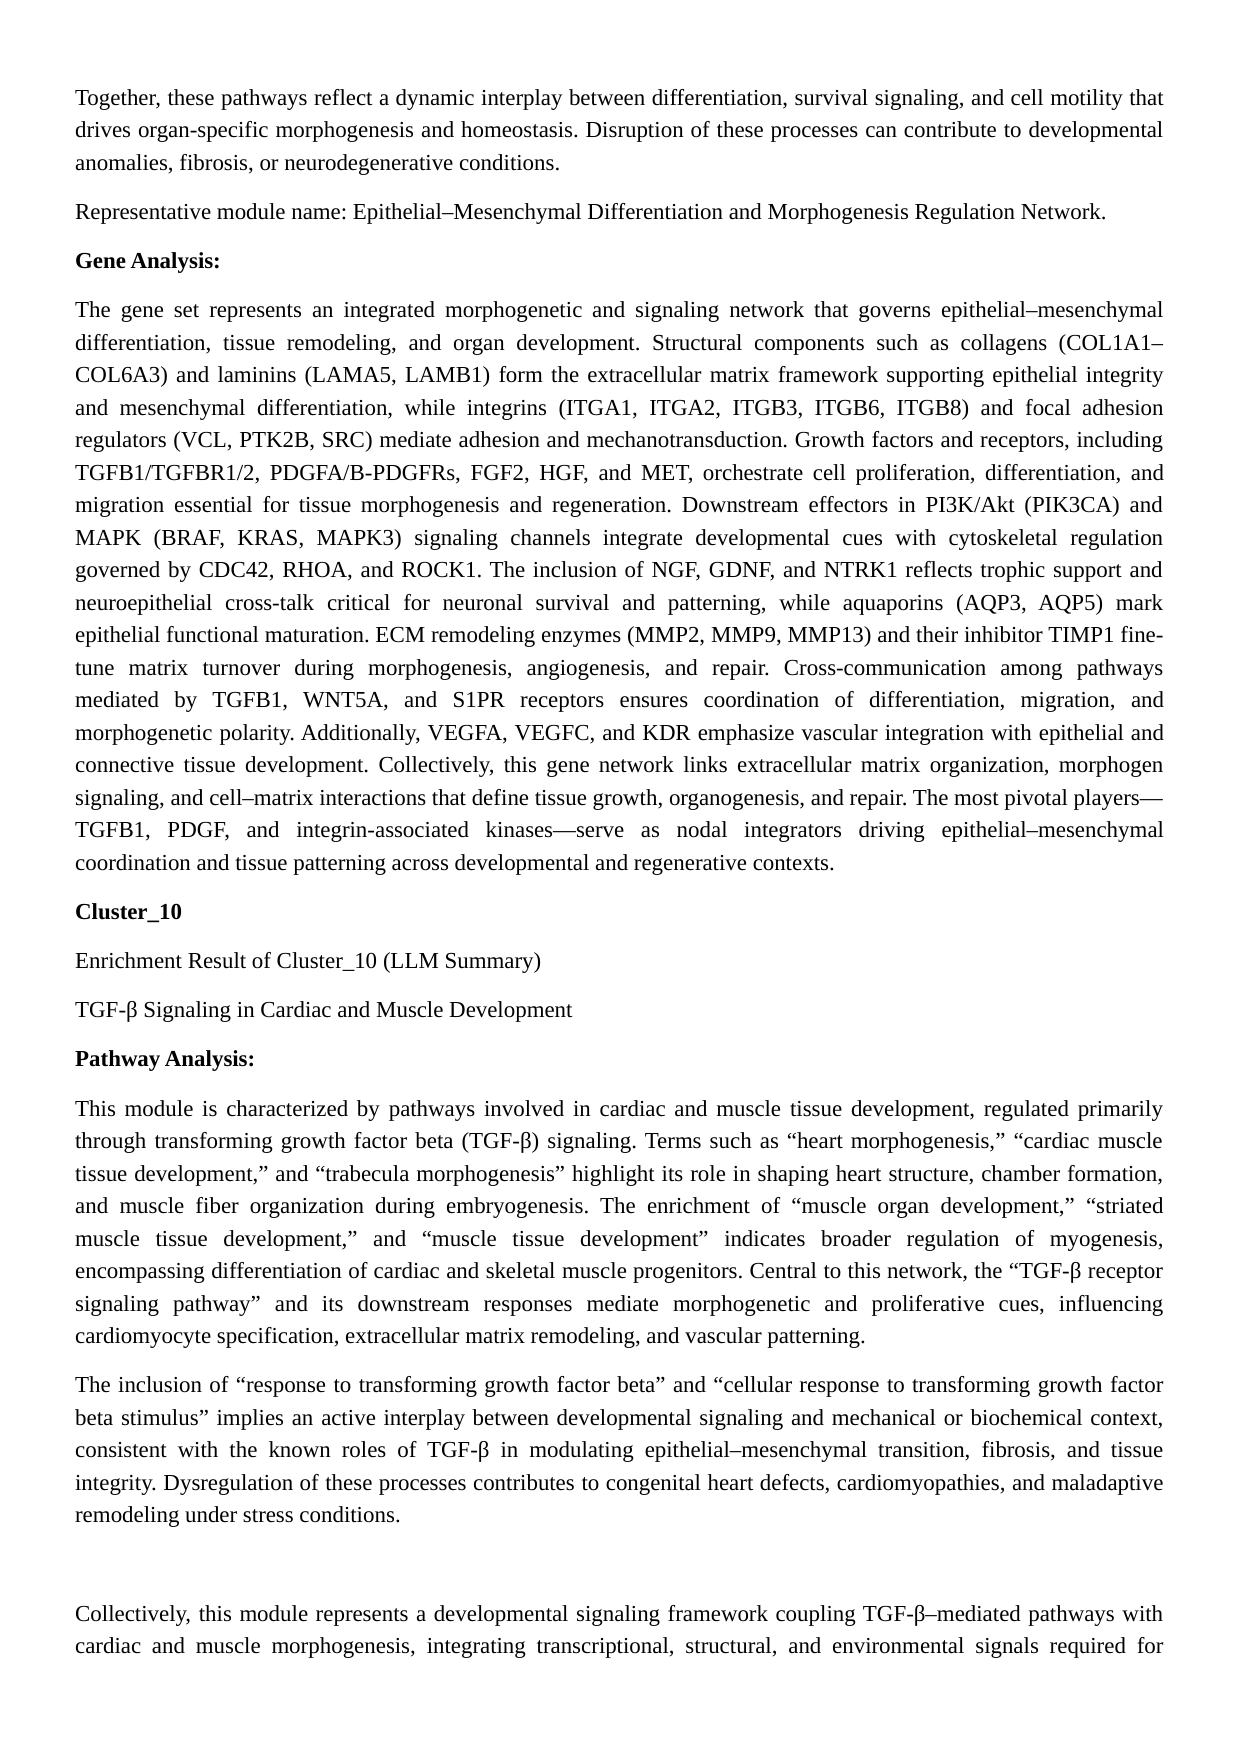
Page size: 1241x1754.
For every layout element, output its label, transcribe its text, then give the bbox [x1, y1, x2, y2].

text Gene Analysis: [75, 244, 1165, 277]
text Cluster_10 [75, 895, 1165, 927]
text Enrichment Result of Cluster_10 (LLM Summary) [75, 944, 1165, 977]
text Pathway Analysis: [75, 1042, 1165, 1075]
text This module is characterized by pathways involved in cardiac and muscle tissue development, regulated primarily through transforming growth factor beta (TGF-β) signaling. Terms such as “heart morphogenesis,” “cardiac muscle tissue development,” and “trabecula morphogenesis” highlight its role in shaping heart structure, chamber formation, and muscle fiber organization during embryogenesis. The enrichment of “muscle organ development,” “striated muscle tissue development,” and “muscle tissue development” indicates broader regulation of myogenesis, encompassing differentiation of cardiac and skeletal muscle progenitors. Central to this network, the “TGF-β receptor signaling pathway” and its downstream responses mediate morphogenetic and proliferative cues, influencing cardiomyocyte specification, extracellular matrix remodeling, and vascular patterning. [75, 1092, 1165, 1352]
text Representative module name: Epithelial–Mesenchymal Differentiation and Morphogenesis Regulation Network. [75, 195, 1165, 227]
text The gene set represents an integrated morphogenetic and signaling network that governs epithelial–mesenchymal differentiation, tissue remodeling, and organ development. Structural components such as collagens (COL1A1–COL6A3) and laminins (LAMA5, LAMB1) form the extracellular matrix framework supporting epithelial integrity and mesenchymal differentiation, while integrins (ITGA1, ITGA2, ITGB3, ITGB6, ITGB8) and focal adhesion regulators (VCL, PTK2B, SRC) mediate adhesion and mechanotransduction. Growth factors and receptors, including TGFB1/TGFBR1/2, PDGFA/B-PDGFRs, FGF2, HGF, and MET, orchestrate cell proliferation, differentiation, and migration essential for tissue morphogenesis and regeneration. Downstream effectors in PI3K/Akt (PIK3CA) and MAPK (BRAF, KRAS, MAPK3) signaling channels integrate developmental cues with cytoskeletal regulation governed by CDC42, RHOA, and ROCK1. The inclusion of NGF, GDNF, and NTRK1 reflects trophic support and neuroepithelial cross-talk critical for neuronal survival and patterning, while aquaporins (AQP3, AQP5) mark epithelial functional maturation. ECM remodeling enzymes (MMP2, MMP9, MMP13) and their inhibitor TIMP1 fine-tune matrix turnover during morphogenesis, angiogenesis, and repair. Cross-communication among pathways mediated by TGFB1, WNT5A, and S1PR receptors ensures coordination of differentiation, migration, and morphogenetic polarity. Additionally, VEGFA, VEGFC, and KDR emphasize vascular integration with epithelial and connective tissue development. Collectively, this gene network links extracellular matrix organization, morphogen signaling, and cell–matrix interactions that define tissue growth, organogenesis, and repair. The most pivotal players—TGFB1, PDGF, and integrin-associated kinases—serve as nodal integrators driving epithelial–mesenchymal coordination and tissue patterning across developmental and regenerative contexts. [75, 293, 1165, 878]
text TGF-β Signaling in Cardiac and Muscle Development [75, 993, 1165, 1026]
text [75, 1597, 1165, 1662]
text Together, these pathways reflect a dynamic interplay between differentiation, survival signaling, and cell motility that drives organ-specific morphogenesis and homeostasis. Disruption of these processes can contribute to developmental anomalies, fibrosis, or neurodegenerative conditions. [75, 81, 1165, 178]
text The inclusion of “response to transforming growth factor beta” and “cellular response to transforming growth factor beta stimulus” implies an active interplay between developmental signaling and mechanical or biochemical context, consistent with the known roles of TGF-β in modulating epithelial–mesenchymal transition, fibrosis, and tissue integrity. Dysregulation of these processes contributes to congenital heart defects, cardiomyopathies, and maladaptive remodeling under stress conditions. [75, 1368, 1165, 1531]
